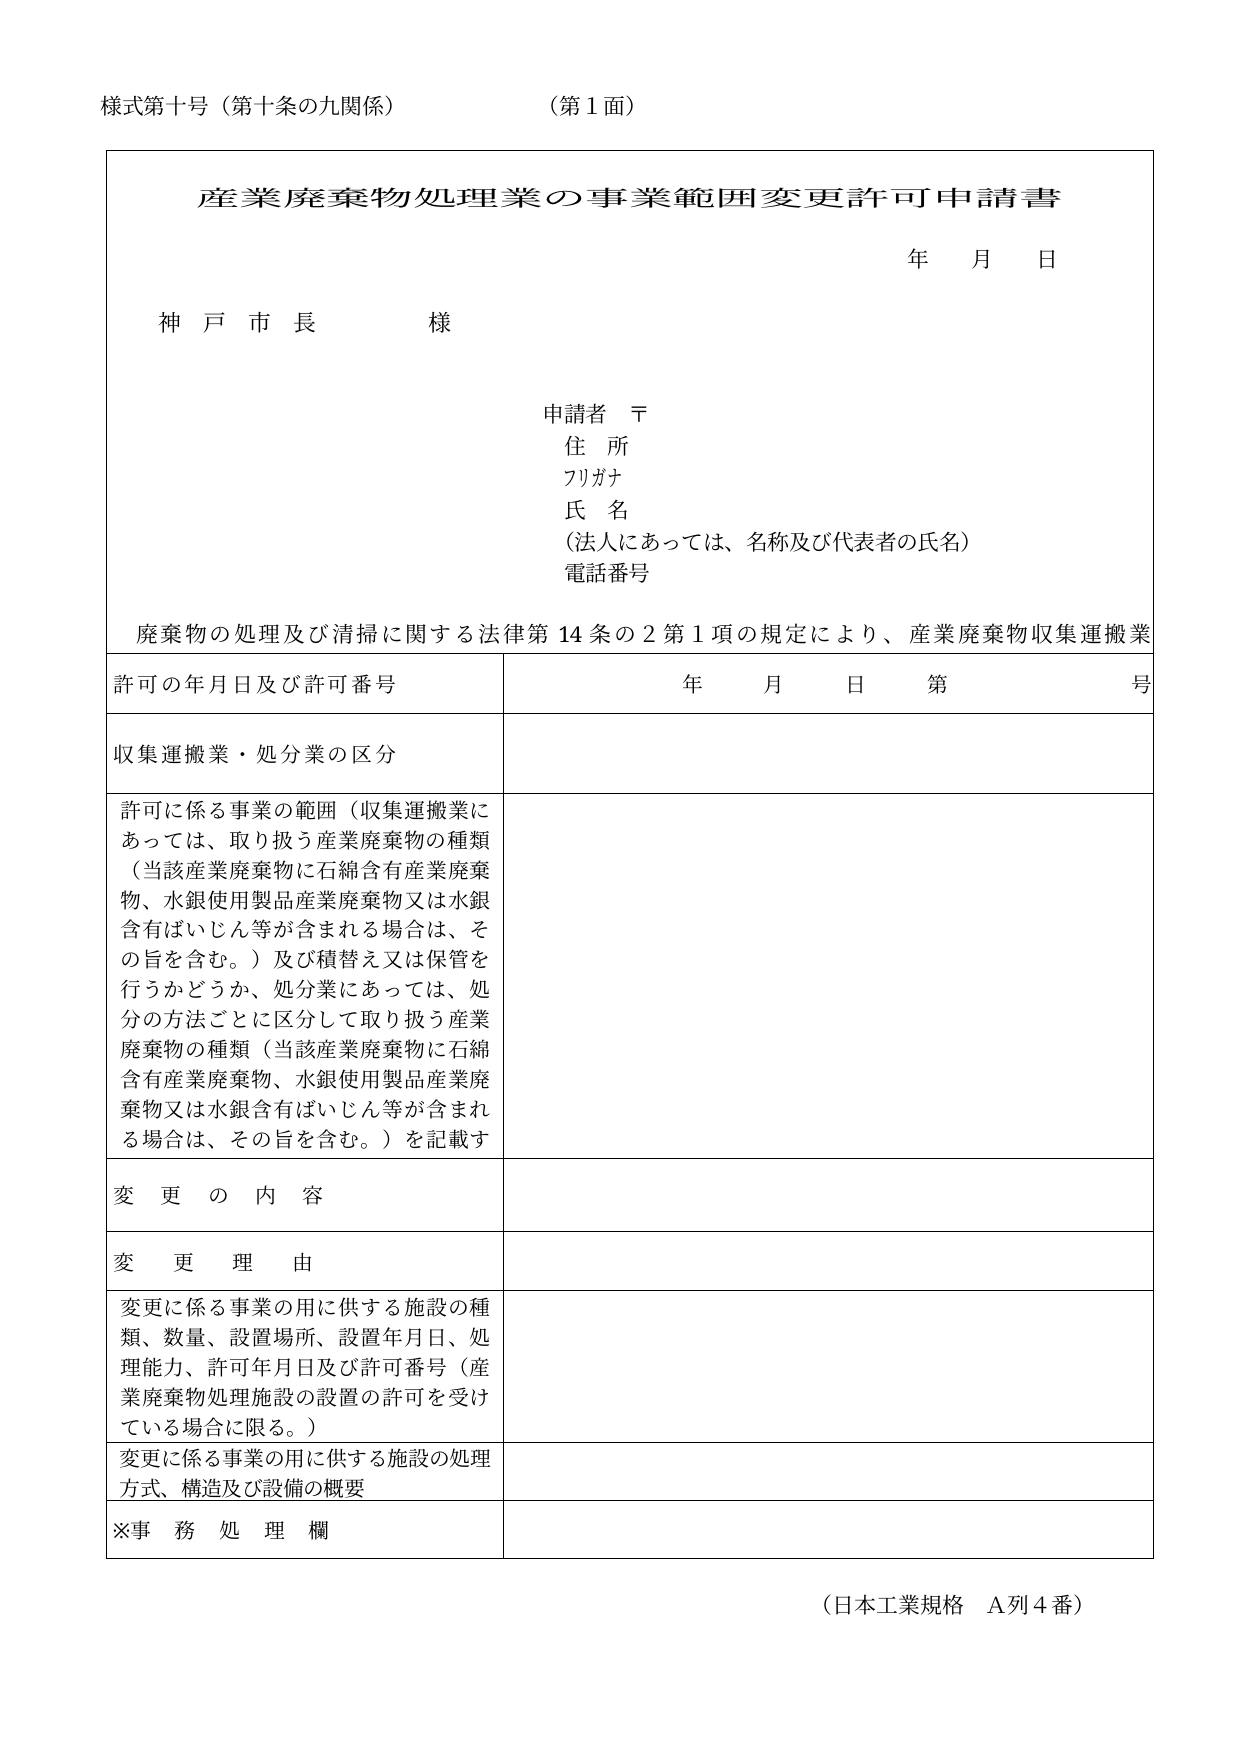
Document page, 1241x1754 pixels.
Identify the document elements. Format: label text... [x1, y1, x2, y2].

table_cell [504, 1291, 1153, 1442]
table_cell 変更の内容 [107, 1159, 503, 1231]
table_cell 収集運搬業・処分業の区分 [107, 714, 503, 793]
table_cell 許可の年月日及び許可番号 [107, 654, 503, 713]
table_cell [504, 1232, 1153, 1290]
table_cell [504, 1159, 1153, 1231]
table_cell [504, 794, 1153, 1158]
text 様式第十号（第十条の九関係） （第１面） [89, 89, 1137, 120]
table_cell 変更に係る事業の用に供する施設の種類、数量、設置場所、設置年月日、処理能力、許可年月日及び許可番号（産業廃棄物処理施設の設置の許可を受けている場合に限る。） [107, 1291, 503, 1442]
table_cell [504, 714, 1153, 793]
table_header 産業廃棄物処理業の事業範囲変更許可申請書 年 月 日 神 戸 市 長 様 申請者 〒 住 所 フリガナ 氏 名 （法人にあっては、名称及び代表者の氏名） 電話番号 廃棄物の処理及び清掃に関する法律第14条の２第１項の規定により、産業廃棄物収集運搬業 の事業範囲の変更の許可を受けたいので、関係書類及び図面を添えて申請します。 [107, 151, 1153, 653]
table_cell 変更に係る事業の用に供する施設の処理方式、構造及び設備の概要 [107, 1443, 503, 1499]
table_cell ※事務処理欄 [107, 1501, 503, 1558]
text （日本工業規格 Ａ列４番） [89, 1589, 1137, 1620]
table_cell 変更理由 [107, 1232, 503, 1290]
table_cell [504, 1443, 1153, 1499]
table_cell 年 月 日 第 号 [504, 654, 1153, 713]
table_cell 許可に係る事業の範囲（収集運搬業にあっては、取り扱う産業廃棄物の種類（当該産業廃棄物に石綿含有産業廃棄物、水銀使用製品産業廃棄物又は水銀含有ばいじん等が含まれる場合は、その旨を含む。）及び積替え又は保管を行うかどうか、処分業にあっては、処分の方法ごとに区分して取り扱う産業廃棄物の種類（当該産業廃棄物に石綿含有産業廃棄物、水銀使用製品産業廃棄物又は水銀含有ばいじん等が含まれる場合は、その旨を含む。）を記載すること。） [107, 794, 503, 1158]
table_cell [504, 1501, 1153, 1558]
